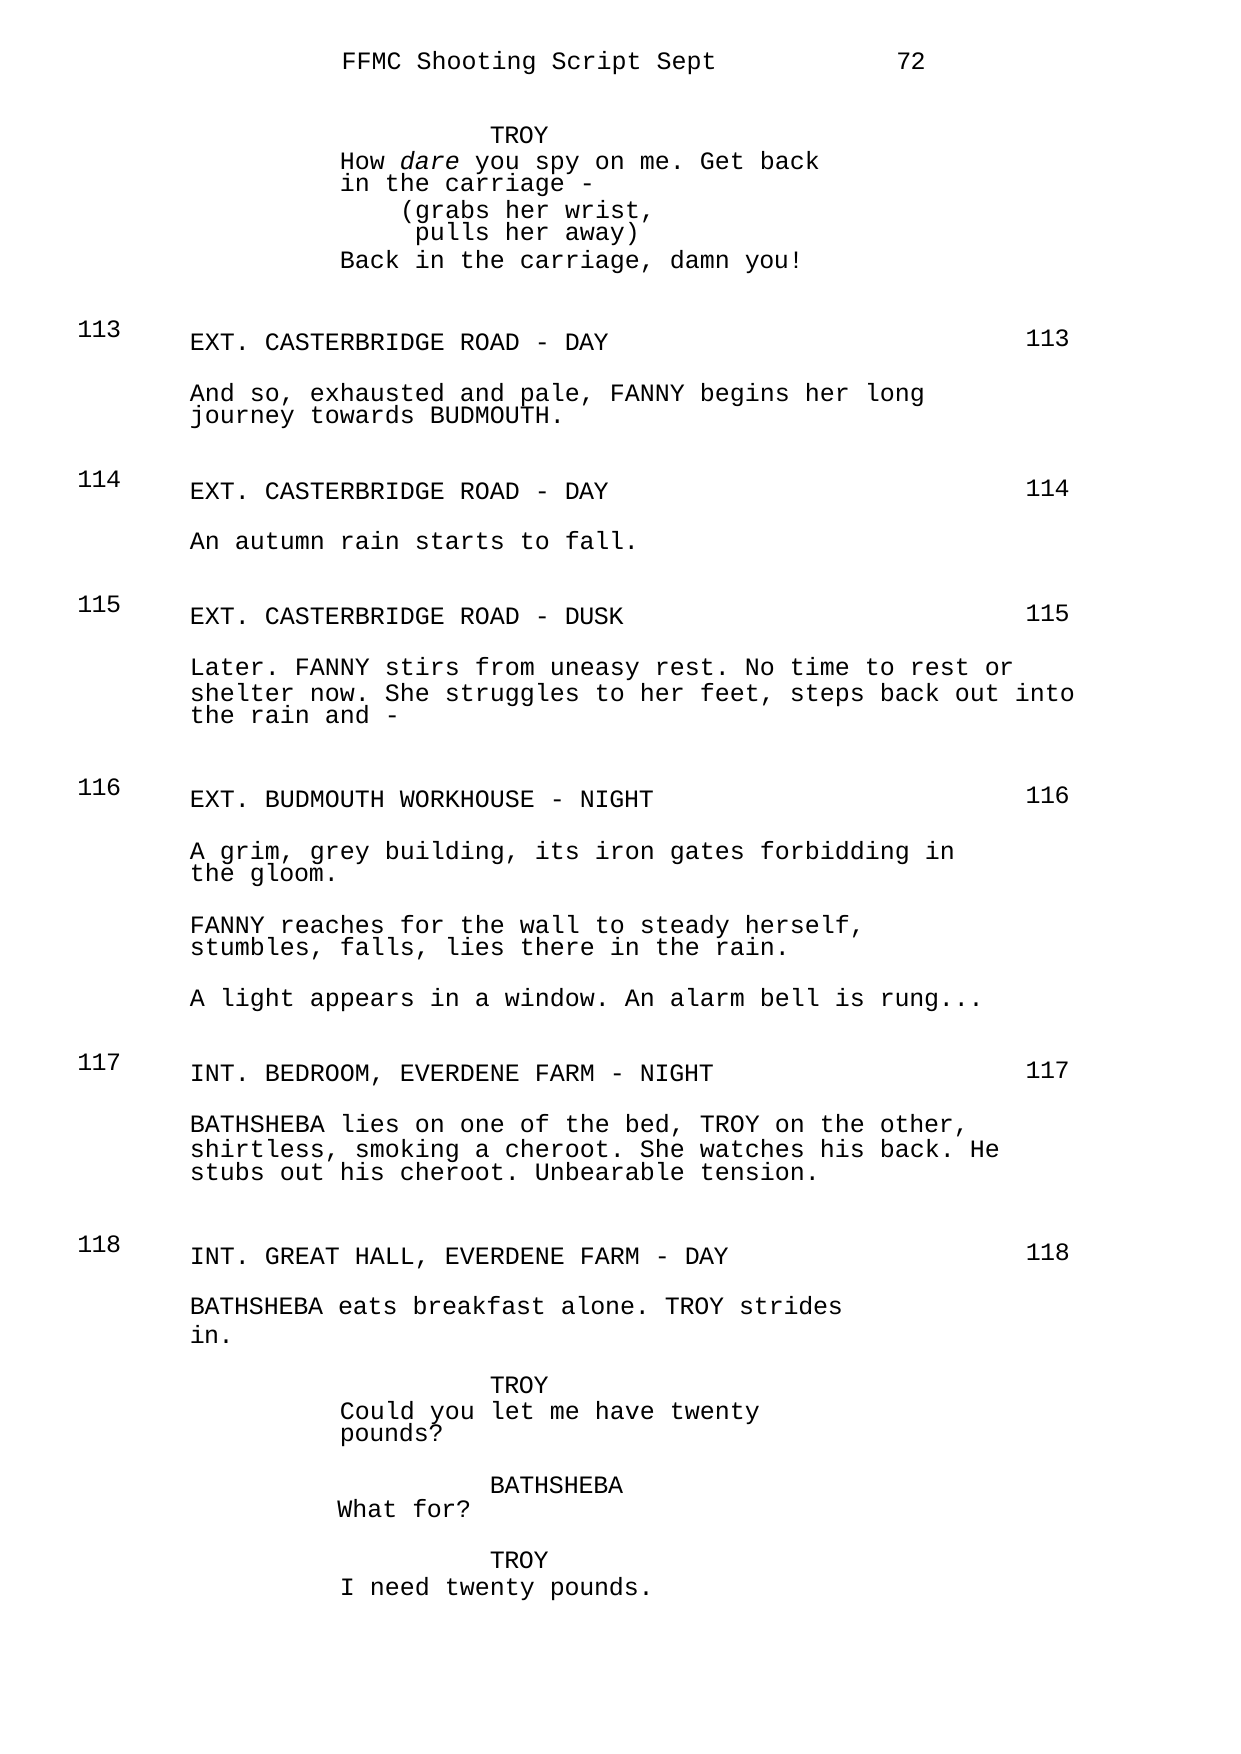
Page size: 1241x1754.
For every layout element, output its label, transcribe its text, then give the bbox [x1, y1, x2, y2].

text Could you let me have twenty pounds? [339, 1400, 846, 1449]
text 113 [77, 317, 126, 345]
text 114 [77, 467, 126, 495]
text A light appears in a window. An alarm bell is rung... [189, 986, 998, 1014]
text (grabs her wrist, pulls her away) [400, 199, 743, 248]
text BATHSHEBA eats breakfast alone. TROY strides in. [189, 1294, 895, 1351]
text TROY [489, 1547, 1107, 1574]
subtitle EXT. CASTERBRIDGE ROAD - DUSK [189, 604, 1022, 632]
text 115 [1025, 601, 1107, 629]
text shelter now. She struggles to her feet, steps back out into the rain and - [189, 681, 1081, 731]
subtitle EXT. BUDMOUTH WORKHOUSE - NIGHT [189, 787, 998, 815]
text A grim, grey building, its iron gates forbidding in the gloom. [189, 839, 998, 889]
subtitle EXT. CASTERBRIDGE ROAD - DAY [189, 329, 1022, 358]
text Later. FANNY stirs from uneasy rest. No time to rest or [189, 654, 1022, 681]
subtitle INT. GREAT HALL, EVERDENE FARM - DAY [189, 1244, 895, 1272]
text Back in the carriage, damn you! [339, 248, 1107, 274]
subtitle INT. BEDROOM, EVERDENE FARM - NIGHT [189, 1061, 998, 1089]
subtitle EXT. CASTERBRIDGE ROAD - DAY [189, 479, 1022, 507]
subtitle TROY [487, 1372, 551, 1399]
text 118 [77, 1231, 126, 1260]
text What for? [60, 1497, 471, 1525]
text shirtless, smoking a cheroot. She watches his back. He stubs out his cheroot. Unbearable tension. [189, 1138, 1081, 1188]
text BATHSHEBA lies on one of the bed, TROY on the other, [189, 1111, 998, 1138]
text An autumn rain starts to fall. [189, 529, 1022, 557]
text FANNY reaches for the wall to steady herself, stumbles, falls, lies there in the rain. [189, 914, 998, 963]
text 118 [1026, 1240, 1107, 1268]
text And so, exhausted and pale, FANNY begins her long journey towards BUDMOUTH. [189, 382, 1022, 431]
text 117 [77, 1049, 126, 1078]
text 115 [77, 592, 126, 620]
text 113 [1025, 325, 1107, 354]
text How dare you spy on me. Get back in the carriage - [339, 149, 852, 199]
subtitle TROY [189, 122, 849, 149]
subtitle BATHSHEBA [489, 1472, 1107, 1501]
text 117 [1025, 1058, 1107, 1086]
text 116 [77, 774, 126, 803]
text 116 [1025, 783, 1107, 811]
text I need twenty pounds. [339, 1574, 1107, 1601]
text 114 [1025, 475, 1107, 504]
